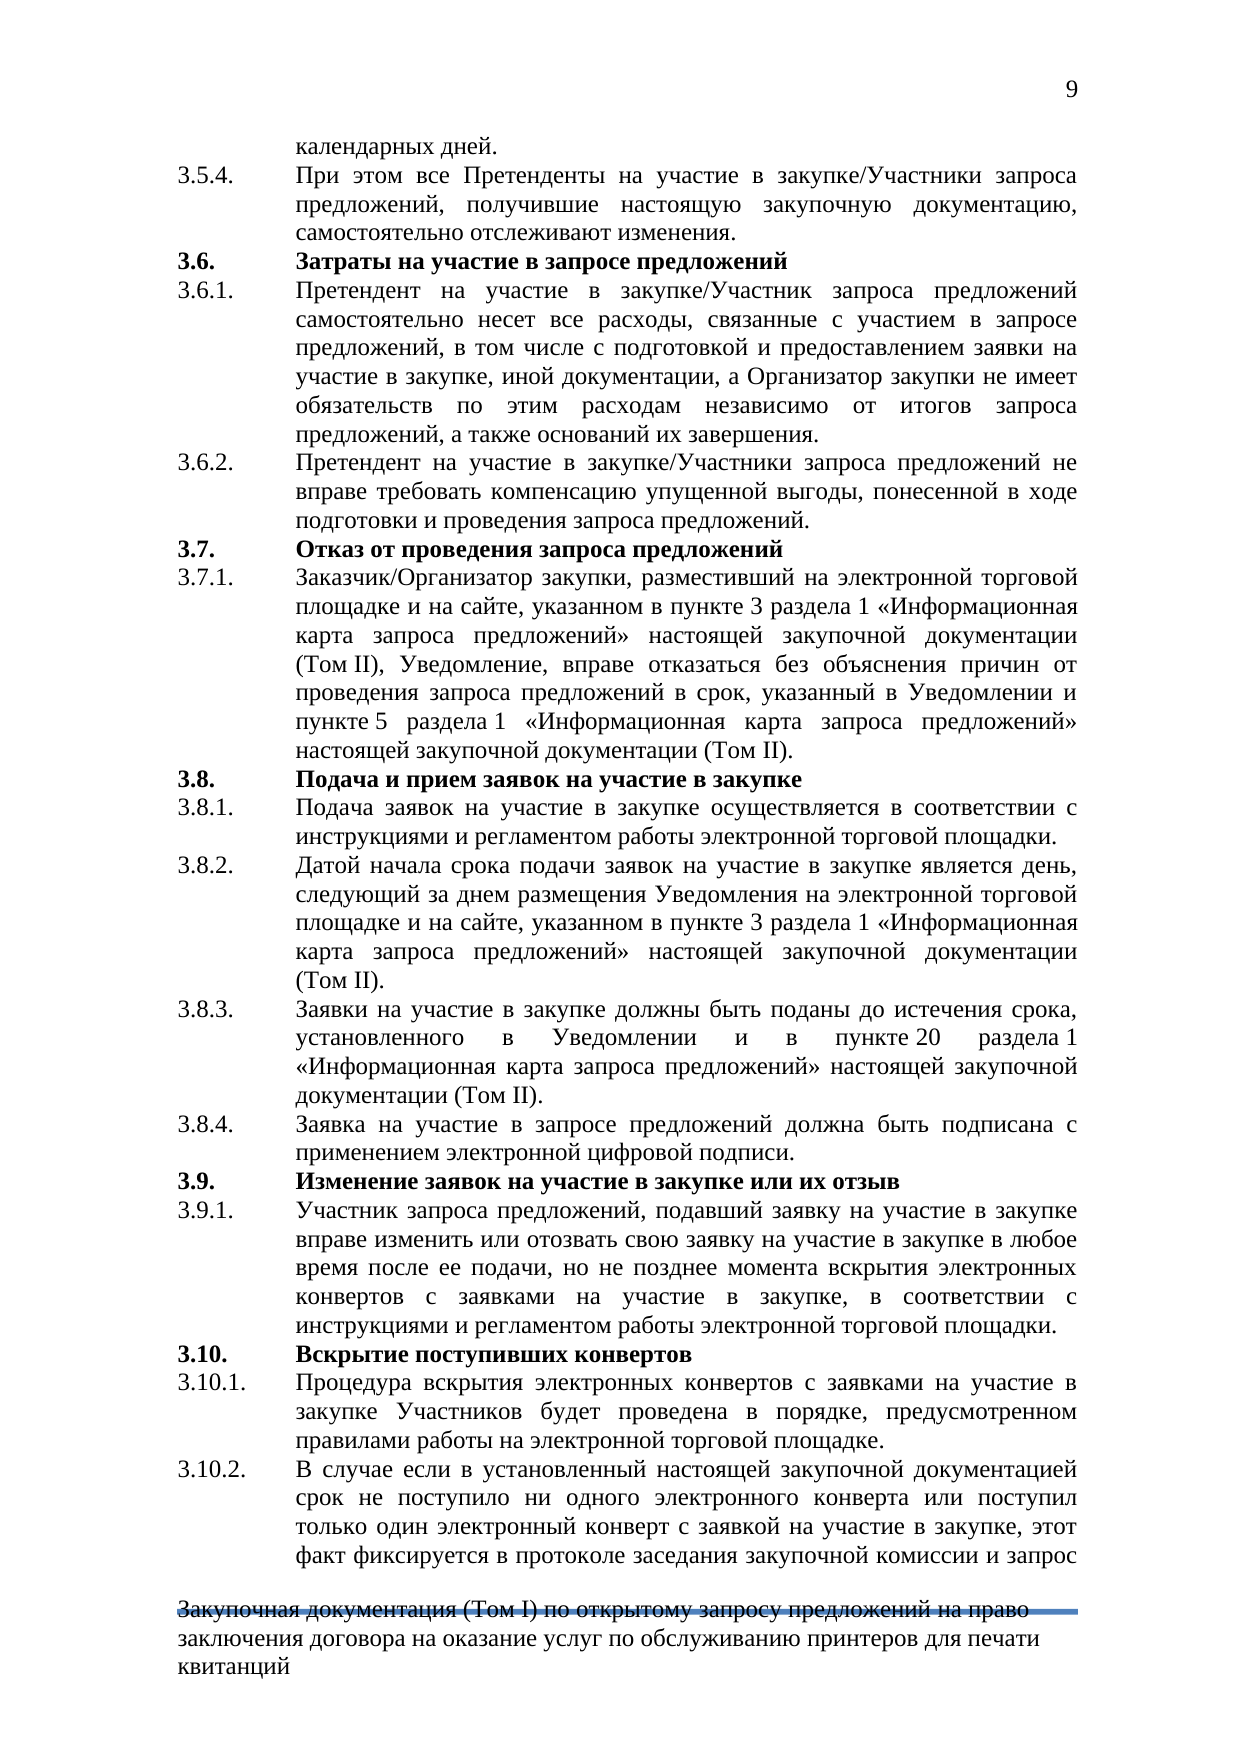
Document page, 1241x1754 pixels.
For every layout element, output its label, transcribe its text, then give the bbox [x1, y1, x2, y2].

list Вскрытие поступивших конвертов [177, 1339, 1078, 1367]
list Изменение заявок на участие в закупке или их отзыв [177, 1166, 1078, 1195]
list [177, 1454, 1078, 1569]
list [177, 131, 1078, 160]
list Подача и прием заявок на участие в закупке [177, 764, 1078, 792]
list Подача заявок на участие в закупке осуществляется в соответствии с инструкциями и регламентом работы электронной торговой площадки. [177, 792, 1078, 850]
list Участник запроса предложений, подавший заявку на участие в закупке вправе изменить или отозвать свою заявку на участие в закупке в любое время после ее подачи, но не позднее момента вскрытия электронных конвертов с заявками на участие в закупке, в соответствии с инструкциями и регламентом работы электронной торговой площадки. [177, 1195, 1078, 1339]
list Затраты на участие в запросе предложений [177, 246, 1078, 275]
list Датой начала срока подачи заявок на участие в закупке является день, следующий за днем размещения Уведомления на электронной торговой площадке и на сайте, указанном в пункте 3 раздела 1 «Информационная карта запроса предложений» настоящей закупочной документации (Том II). [177, 850, 1078, 994]
list Заказчик/Организатор закупки, разместивший на электронной торговой площадке и на сайте, указанном в пункте 3 раздела 1 «Информационная карта запроса предложений» настоящей закупочной документации (Том II), Уведомление, вправе отказаться без объяснения причин от проведения запроса предложений в срок, указанный в Уведомлении и пункте 5 раздела 1 «Информационная карта запроса предложений» настоящей закупочной документации (Том II). [177, 562, 1078, 764]
list При этом все Претенденты на участие в закупке/Участники запроса предложений, получившие настоящую закупочную документацию, самостоятельно отслеживают изменения. [177, 160, 1078, 246]
list Процедура вскрытия электронных конвертов с заявками на участие в закупке Участников будет проведена в порядке, предусмотренном правилами работы на электронной торговой площадке. [177, 1367, 1078, 1454]
list Отказ от проведения запроса предложений [177, 534, 1078, 562]
list Заявка на участие в запросе предложений должна быть подписана с применением электронной цифровой подписи. [177, 1109, 1078, 1166]
list Претендент на участие в закупке/Участники запроса предложений не вправе требовать компенсацию упущенной выгоды, понесенной в ходе подготовки и проведения запроса предложений. [177, 447, 1078, 534]
list Заявки на участие в закупке должны быть поданы до истечения срока, установленного в Уведомлении и в пункте 20 раздела 1 «Информационная карта запроса предложений» настоящей закупочной документации (Том II). [177, 994, 1078, 1109]
list Претендент на участие в закупке/Участник запроса предложений самостоятельно несет все расходы, связанные с участием в запросе предложений, в том числе с подготовкой и предоставлением заявки на участие в закупке, иной документации, а Организатор закупки не имеет обязательств по этим расходам независимо от итогов запроса предложений, а также оснований их завершения. [177, 275, 1078, 447]
